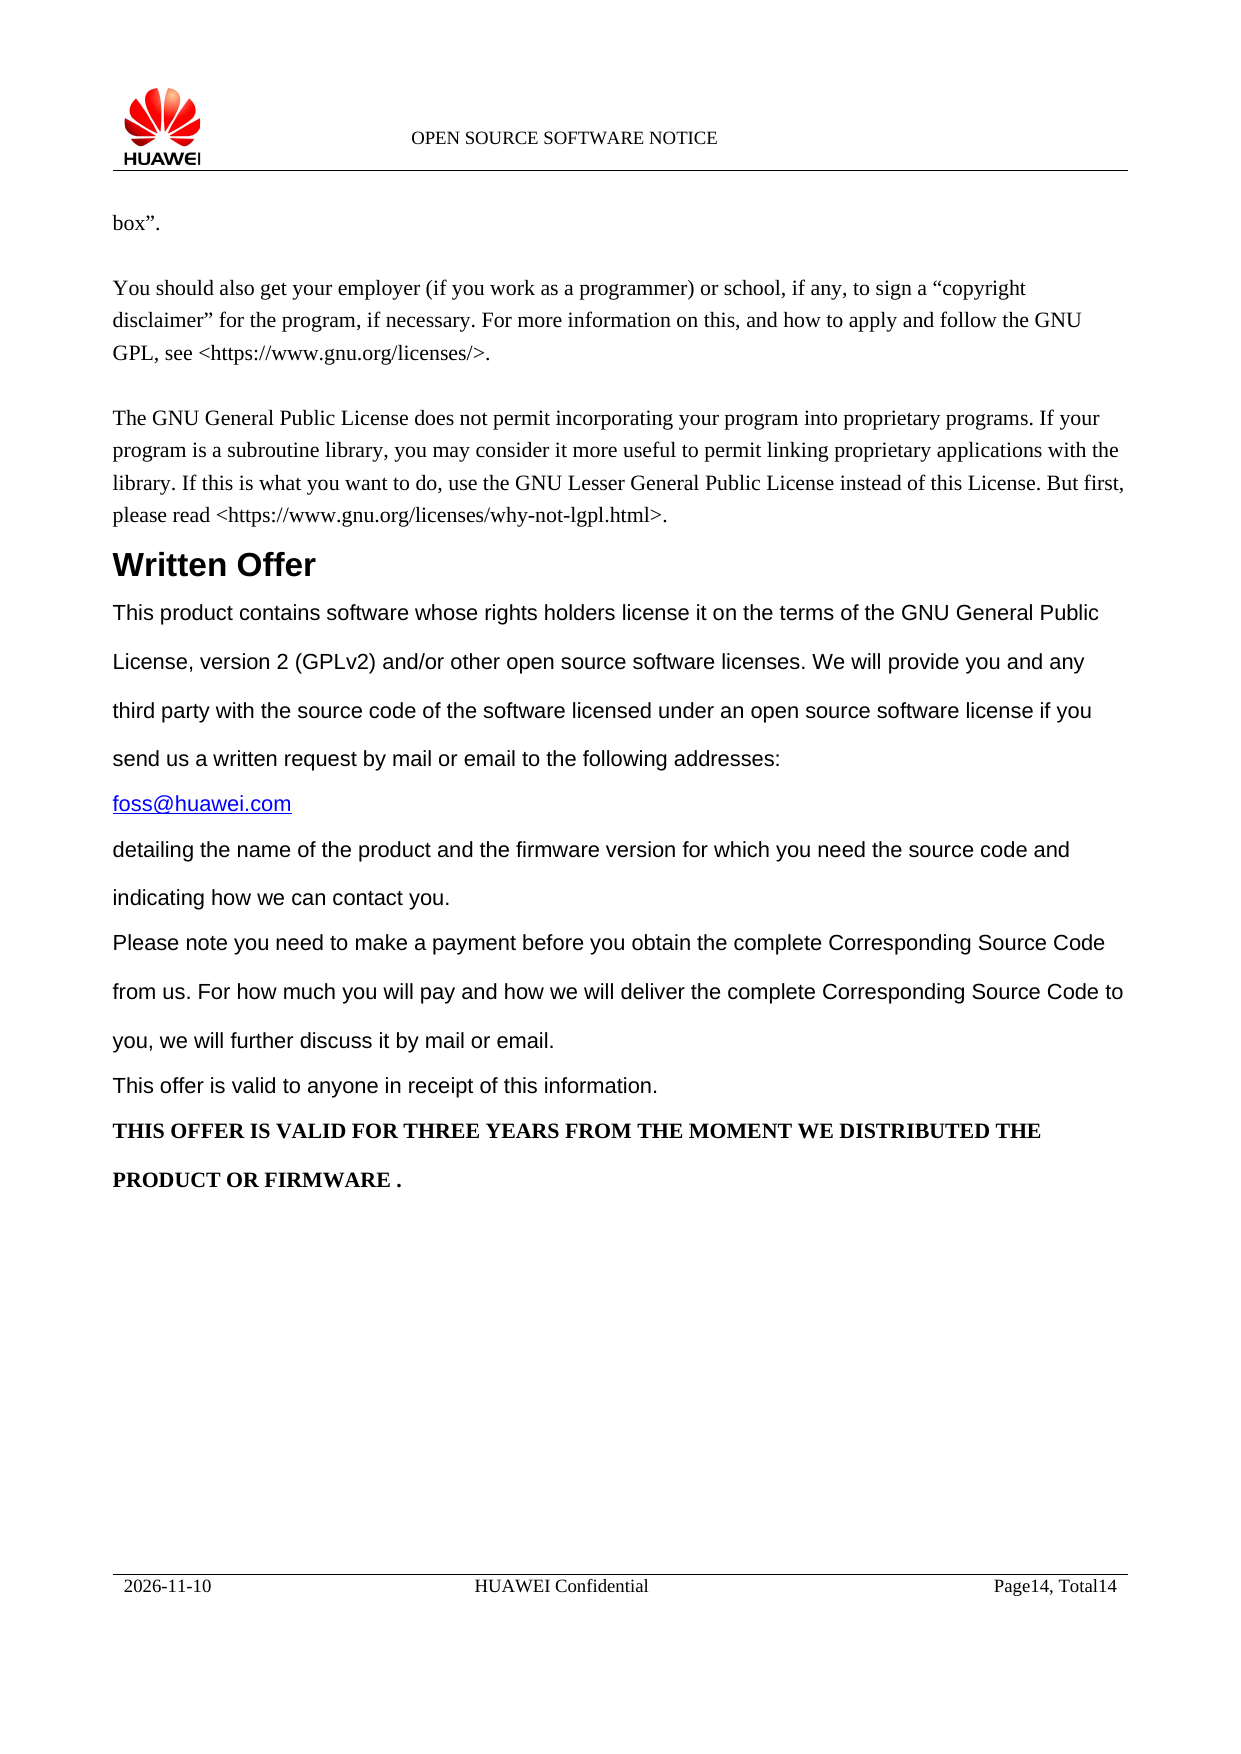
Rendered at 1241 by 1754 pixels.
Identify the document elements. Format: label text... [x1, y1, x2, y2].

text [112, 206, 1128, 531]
text Written Offer [112, 531, 1128, 596]
text This product contains software whose rights holders license it on the terms of the GNU General Public License, version 2 (GPLv2) and/or other open source software licenses. We will provide you and any third party with the source code of the software licensed under an open source software license if you send us a written request by mail or email to the following addresses: [112, 596, 1128, 775]
text This offer is valid for three years from the moment we distributed the product or firmware . [112, 1114, 1128, 1196]
text This offer is valid to anyone in receipt of this information. [112, 1069, 1128, 1102]
text foss@huawei.com [112, 788, 1128, 820]
text detailing the name of the product and the firmware version for which you need the source code and indicating how we can contact you. [112, 833, 1128, 914]
text Please note you need to make a payment before you obtain the complete Corresponding Source Code from us. For how much you will pay and how we will deliver the complete Corresponding Source Code to you, we will further discuss it by mail or email. [112, 927, 1128, 1057]
picture [124, 88, 201, 165]
